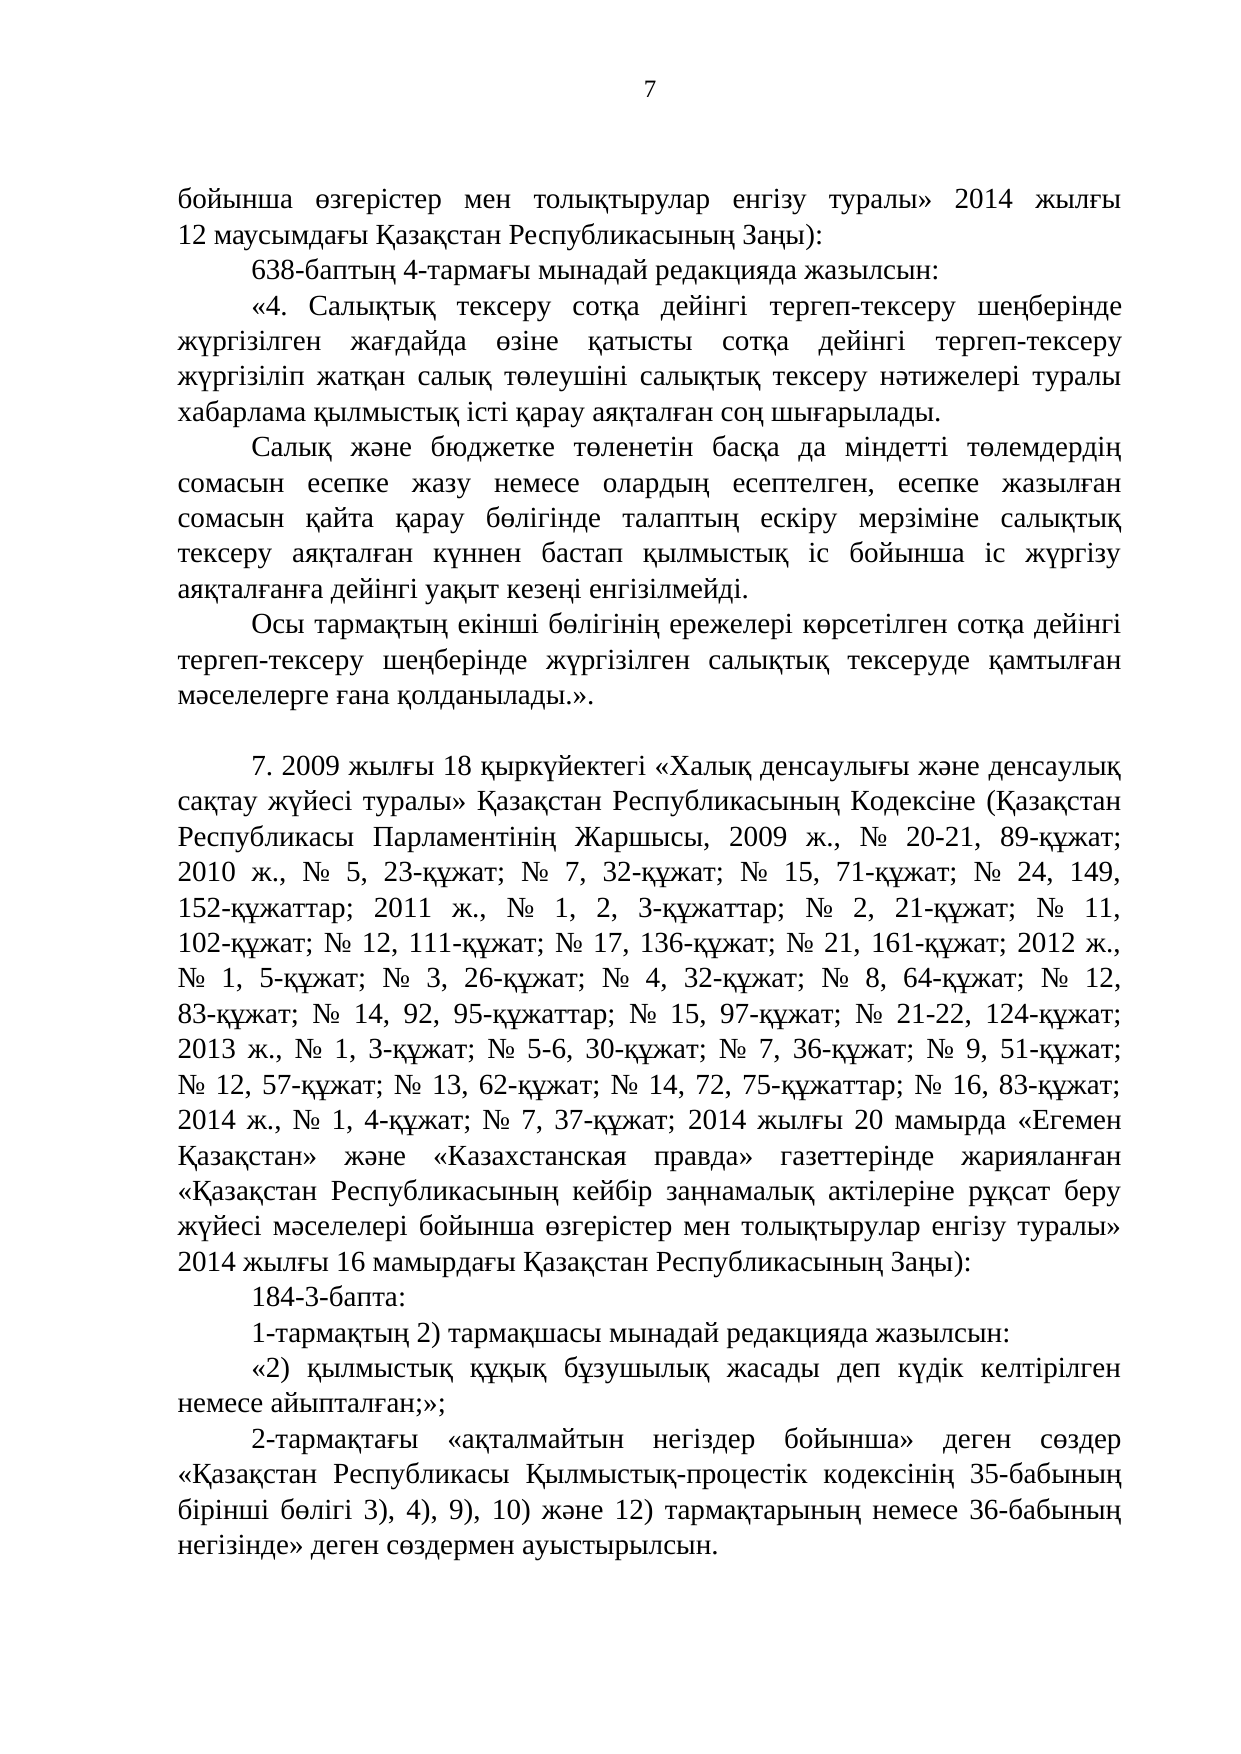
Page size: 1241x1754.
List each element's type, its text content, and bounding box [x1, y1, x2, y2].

text Салық және бюджетке төленетін басқа да міндетті төлемдердің сомасын есепке жазу немесе олардың есептелген, есепке жазылған сомасын қайта қарау бөлігінде талаптың ескіру мерзіміне салықтық тексеру аяқталған күннен бастап қылмыстық іс бойынша іс жүргізу аяқталғанға дейінгі уақыт кезеңі енгізілмейді. [177, 428, 1122, 605]
text 2-тармақтағы «ақталмайтын негіздер бойынша» деген сөздер «Қазақстан Республикасы Қылмыстық-процестік кодексінің 35-бабының бірінші бөлігі 3), 4), 9), 10) және 12) тармақтарының немесе 36-бабының негізінде» деген сөздермен ауыстырылсын. [177, 1420, 1122, 1562]
text 638-баптың 4-тармағы мынадай редакцияда жазылсын: [177, 251, 1122, 287]
text 7. 2009 жылғы 18 қыркүйектегі «Халық денсаулығы және денсаулық сақтау жүйесі туралы» Қазақстан Республикасының Кодексіне (Қазақстан Республикасы Парламентінің Жаршысы, 2009 ж., № 20-21, 89-құжат; 2010 ж., № 5, 23-құжат; № 7, 32-құжат; № 15, 71-құжат; № 24, 149, 152-құжаттар; 2011 ж., № 1, 2, 3-құжаттар; № 2, 21-құжат; № 11, 102-құжат; № 12, 111-құжат; № 17, 136-құжат; № 21, 161-құжат; 2012 ж., № 1, 5-құжат; № 3, 26-құжат; № 4, 32-құжат; № 8, 64-құжат; № 12, 83-құжат; № 14, 92, 95-құжаттар; № 15, 97-құжат; № 21-22, 124-құжат; 2013 ж., № 1, 3-құжат; № 5-6, 30-құжат; № 7, 36-құжат; № 9, 51-құжат; № 12, 57-құжат; № 13, 62-құжат; № 14, 72, 75-құжаттар; № 16, 83-құжат; 2014 ж., № 1, 4-құжат; № 7, 37-құжат; 2014 жылғы 20 мамырда «Егемен Қазақстан» және «Казахстанская правда» газеттерінде жарияланған «Қазақстан Республикасының кейбір заңнамалық актілеріне рұқсат беру жүйесі мәселелері бойынша өзгерістер мен толықтырулар енгізу туралы» 2014 жылғы 16 мамырдағы Қазақстан Республикасының Заңы): [177, 747, 1122, 1278]
text Осы тармақтың екінші бөлігінің ережелері көрсетілген сотқа дейінгі тергеп-тексеру шеңберінде жүргізілген салықтық тексеруде қамтылған мәселелерге ғана қолданылады.». [177, 605, 1122, 712]
text 184-3-бапта: [177, 1278, 1122, 1314]
text «4. Салықтық тексеру сотқа дейінгі тергеп-тексеру шеңберінде жүргізілген жағдайда өзіне қатысты сотқа дейінгі тергеп-тексеру жүргізіліп жатқан салық төлеушіні салықтық тексеру нәтижелері туралы хабарлама қылмыстық істі қарау аяқталған соң шығарылады. [177, 287, 1122, 428]
text 1-тармақтың 2) тармақшасы мынадай редакцияда жазылсын: [177, 1314, 1122, 1349]
text «2) қылмыстық құқық бұзушылық жасады деп күдік келтірілген немесе айыпталған;»; [177, 1349, 1122, 1420]
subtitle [177, 180, 1122, 251]
